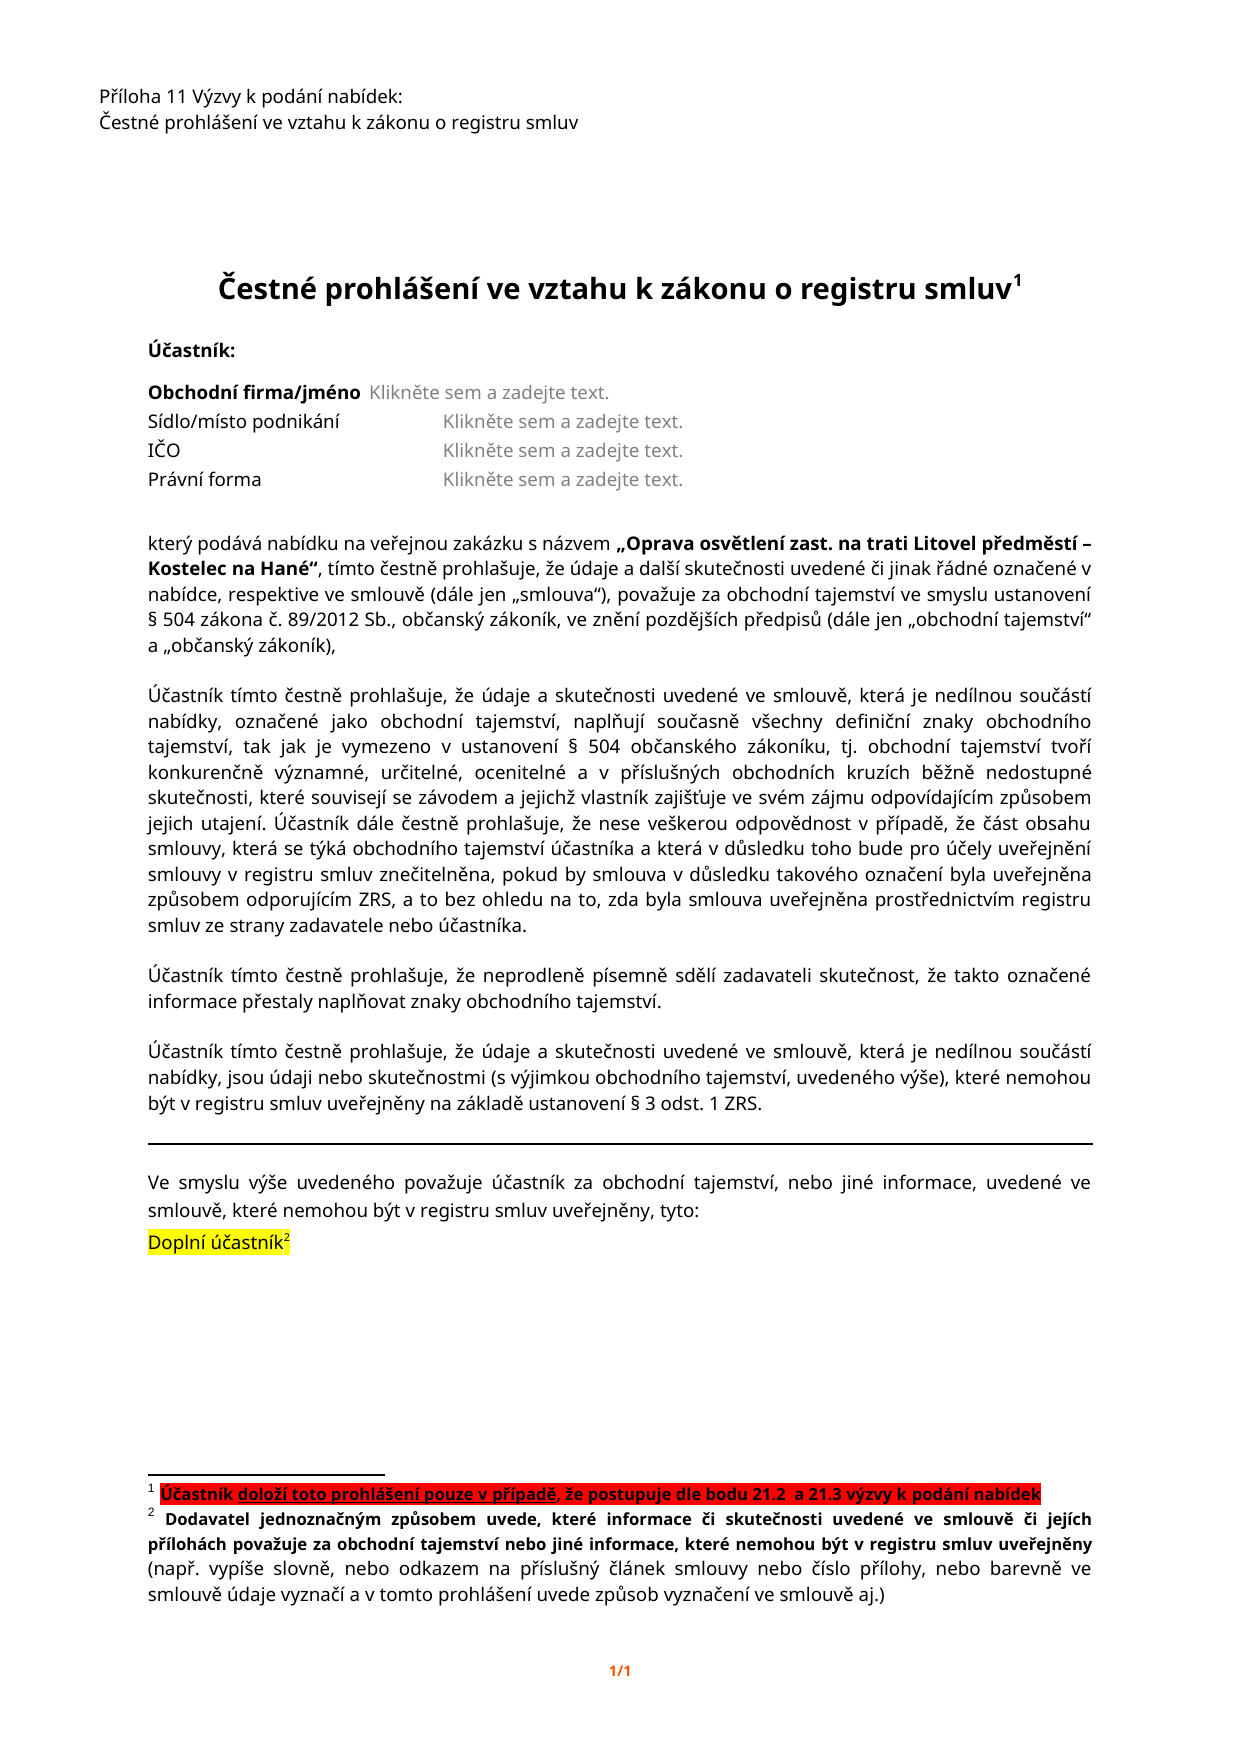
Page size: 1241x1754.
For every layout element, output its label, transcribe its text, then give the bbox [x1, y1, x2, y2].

text Ve smyslu výše uvedeného považuje účastník za obchodní tajemství, nebo jiné informace, uvedené ve smlouvě, které nemohou být v registru smluv uveřejněny, tyto: [148, 1169, 1092, 1223]
text který podává nabídku na veřejnou zakázku s názvem „Oprava osvětlení zast. na trati Litovel předměstí – Kostelec na Hané“, tímto čestně prohlašuje, že údaje a další skutečnosti uvedené či jinak řádné označené v nabídce, respektive ve smlouvě (dále jen „smlouva“), považuje za obchodní tajemství ve smyslu ustanovení § 504 zákona č. 89/2012 Sb., občanský zákoník, ve znění pozdějších předpisů (dále jen „obchodní tajemství“ a „občanský zákoník), [148, 530, 1093, 658]
text Právní forma [148, 463, 1093, 492]
text Sídlo/místo podnikání [148, 405, 1093, 434]
text Účastník tímto čestně prohlašuje, že údaje a skutečnosti uvedené ve smlouvě, která je nedílnou součástí nabídky, jsou údaji nebo skutečnostmi (s výjimkou obchodního tajemství, uvedeného výše), které nemohou být v registru smluv uveřejněny na základě ustanovení § 3 odst. 1 ZRS. [148, 1039, 1093, 1115]
text Účastník: [148, 333, 1093, 364]
text Doplní účastník [148, 1226, 1092, 1255]
text Účastník tímto čestně prohlašuje, že údaje a skutečnosti uvedené ve smlouvě, která je nedílnou součástí nabídky, označené jako obchodní tajemství, naplňují současně všechny definiční znaky obchodního tajemství, tak jak je vymezeno v ustanovení § 504 občanského zákoníku, tj. obchodní tajemství tvoří konkurenčně významné, určitelné, ocenitelné a v příslušných obchodních kruzích běžně nedostupné skutečnosti, které souvisejí se závodem a jejichž vlastník zajišťuje ve svém zájmu odpovídajícím způsobem jejich utajení. Účastník dále čestně prohlašuje, že nese veškerou odpovědnost v případě, že část obsahu smlouvy, která se týká obchodního tajemství účastníka a která v důsledku toho bude pro účely uveřejnění smlouvy v registru smluv znečitelněna, pokud by smlouva v důsledku takového označení byla uveřejněna způsobem odporujícím ZRS, a to bez ohledu na to, zda byla smlouva uveřejněna prostřednictvím registru smluv ze strany zadavatele nebo účastníka. [148, 683, 1093, 938]
title Čestné prohlášení ve vztahu k zákonu o registru smluv [148, 268, 1093, 308]
text Účastník tímto čestně prohlašuje, že neprodleně písemně sdělí zadavateli skutečnost, že takto označené informace přestaly naplňovat znaky obchodního tajemství. [148, 963, 1093, 1014]
text IČO [148, 434, 1093, 463]
text Obchodní firma/jméno [148, 376, 1093, 405]
